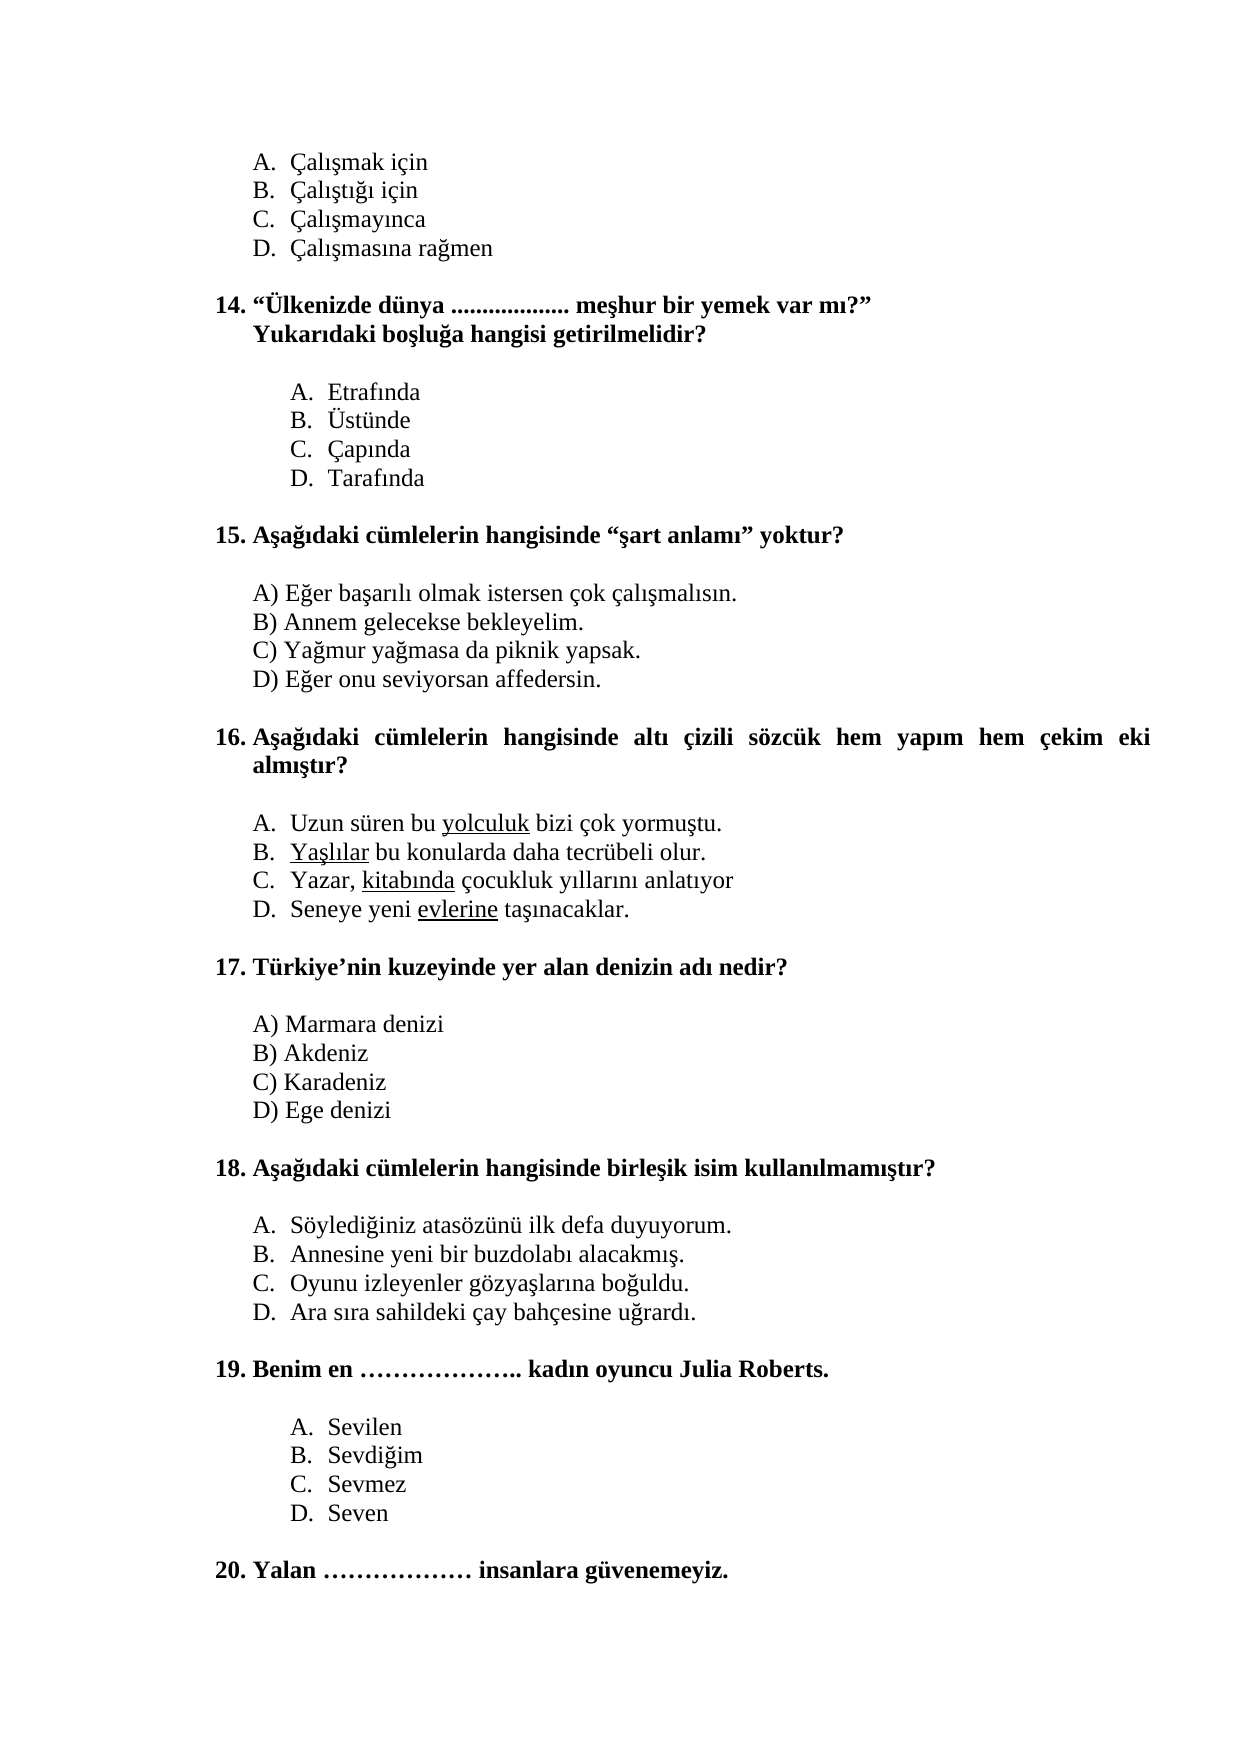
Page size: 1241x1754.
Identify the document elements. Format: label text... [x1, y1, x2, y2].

list Uzun süren bu yolculuk bizi çok yormuştu. [252, 808, 1152, 837]
list Aşağıdaki cümlelerin hangisinde altı çizili sözcük hem yapım hem çekim eki almıştır? [215, 722, 1152, 779]
list D) Ege denizi [252, 1096, 1152, 1124]
list Yalan ……………… insanlara güvenemeyiz. [215, 1556, 1152, 1584]
list Üstünde [290, 406, 1152, 434]
list Aşağıdaki cümlelerin hangisinde “şart anlamı” yoktur? [215, 521, 1152, 549]
list Oyunu izleyenler gözyaşlarına boğuldu. [252, 1268, 1152, 1297]
list C) Yağmur yağmasa da piknik yapsak. [252, 636, 1152, 664]
list B) Annem gelecekse bekleyelim. [252, 607, 1152, 636]
list Söylediğiniz atasözünü ilk defa duyuyorum. [252, 1211, 1152, 1239]
list Yukarıdaki boşluğa hangisi getirilmelidir? [252, 319, 1152, 348]
list D) Eğer onu seviyorsan affedersin. [252, 664, 1152, 693]
list B) Akdeniz [252, 1038, 1152, 1067]
list Ara sıra sahildeki çay bahçesine uğrardı. [252, 1297, 1152, 1326]
list Çalışmayınca [252, 204, 1152, 233]
list Sevdiğim [290, 1441, 1152, 1469]
list Yaşlılar bu konularda daha tecrübeli olur. [252, 837, 1152, 866]
list Yazar, kitabında çocukluk yıllarını anlatıyor [252, 866, 1152, 894]
list Etrafında [290, 377, 1152, 406]
list Sevmez [290, 1469, 1152, 1498]
list Çalışmak için [252, 147, 1152, 176]
list Seneye yeni evlerine taşınacaklar. [252, 894, 1152, 923]
list C) Karadeniz [252, 1067, 1152, 1096]
list Tarafında [290, 463, 1152, 492]
list Seven [290, 1498, 1152, 1527]
list Çapında [290, 434, 1152, 463]
list Benim en ……………….. kadın oyuncu Julia Roberts. [215, 1354, 1152, 1383]
list “Ülkenizde dünya ................... meşhur bir yemek var mı?” [215, 291, 1152, 319]
list Türkiye’nin kuzeyinde yer alan denizin adı nedir? [215, 952, 1152, 981]
list A) Marmara denizi [252, 1009, 1152, 1038]
list Çalışmasına rağmen [252, 233, 1152, 262]
list Çalıştığı için [252, 176, 1152, 204]
list Aşağıdaki cümlelerin hangisinde birleşik isim kullanılmamıştır? [215, 1153, 1152, 1182]
list A) Eğer başarılı olmak istersen çok çalışmalısın. [252, 578, 1152, 607]
list Sevilen [290, 1412, 1152, 1441]
list Annesine yeni bir buzdolabı alacakmış. [252, 1239, 1152, 1268]
